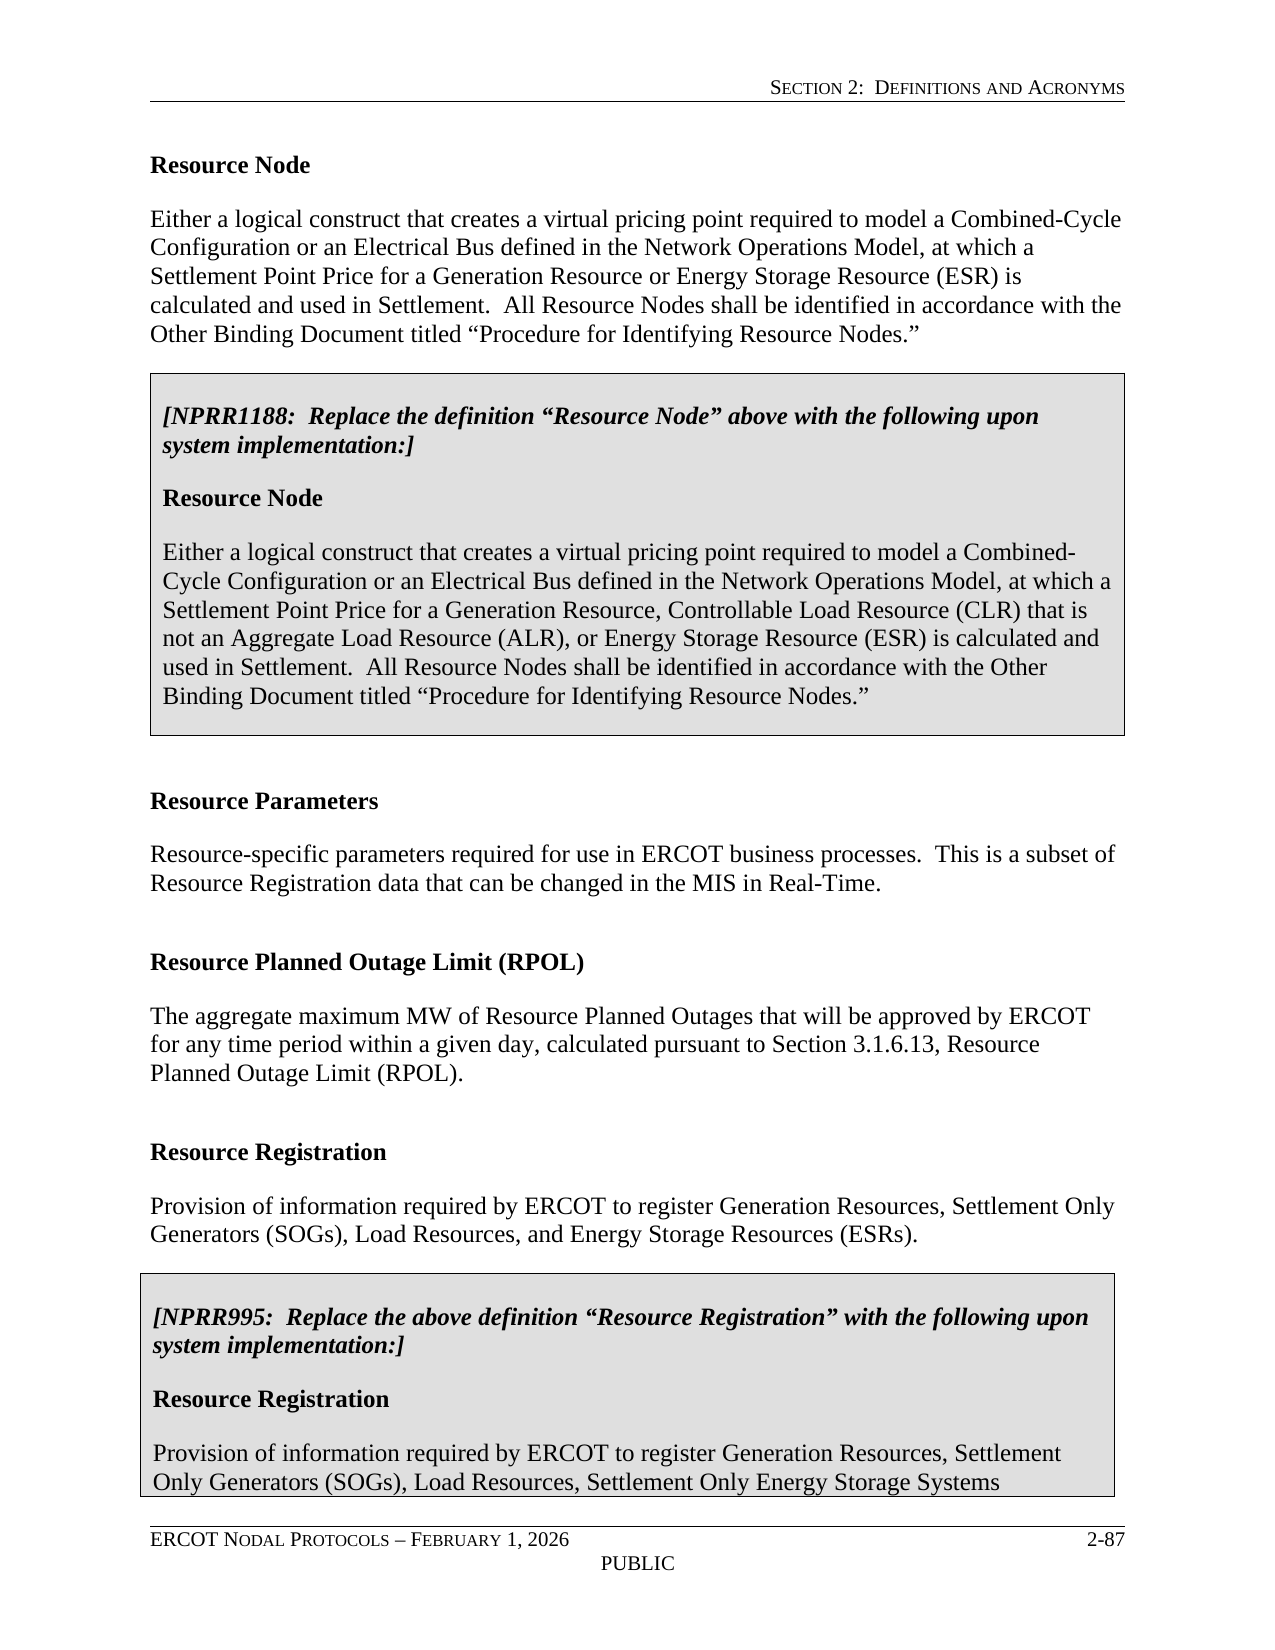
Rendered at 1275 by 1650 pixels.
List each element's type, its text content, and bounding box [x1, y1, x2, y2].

text Resource Registration [150, 1137, 1125, 1166]
text The aggregate maximum MW of Resource Planned Outages that will be approved by ERCOT for any time period within a given day, calculated pursuant to Section 3.1.6.13, Resource Planned Outage Limit (RPOL). [150, 1001, 1125, 1087]
text Either a logical construct that creates a virtual pricing point required to model a Combined-Cycle Configuration or an Electrical Bus defined in the Network Operations Model, at which a Settlement Point Price for a Generation Resource or Energy Storage Resource (ESR) is calculated and used in Settlement. All Resource Nodes shall be identified in accordance with the Other Binding Document titled “Procedure for Identifying Resource Nodes.” [150, 204, 1125, 347]
text Resource Node [150, 150, 1125, 179]
table_header [NPRR1188: Replace the definition “Resource Node” above with the following upon system implementation:] Resource Node Either a logical construct that creates a virtual pricing point required to model a Combined-Cycle Configuration or an Electrical Bus defined in the Network Operations Model, at which a Settlement Point Price for a Generation Resource, Controllable Load Resource (CLR) that is not an Aggregate Load Resource (ALR), or Energy Storage Resource (ESR) is calculated and used in Settlement. All Resource Nodes shall be identified in accordance with the Other Binding Document titled “Procedure for Identifying Resource Nodes.” [151, 374, 1124, 735]
text Resource Planned Outage Limit (RPOL) [150, 947, 1125, 976]
text Resource-specific parameters required for use in ERCOT business processes. This is a subset of Resource Registration data that can be changed in the MIS in Real-Time. [150, 839, 1125, 897]
text Resource Parameters [150, 786, 1125, 814]
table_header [141, 1274, 1114, 1496]
text Provision of information required by ERCOT to register Generation Resources, Settlement Only Generators (SOGs), Load Resources, and Energy Storage Resources (ESRs). [150, 1191, 1125, 1248]
